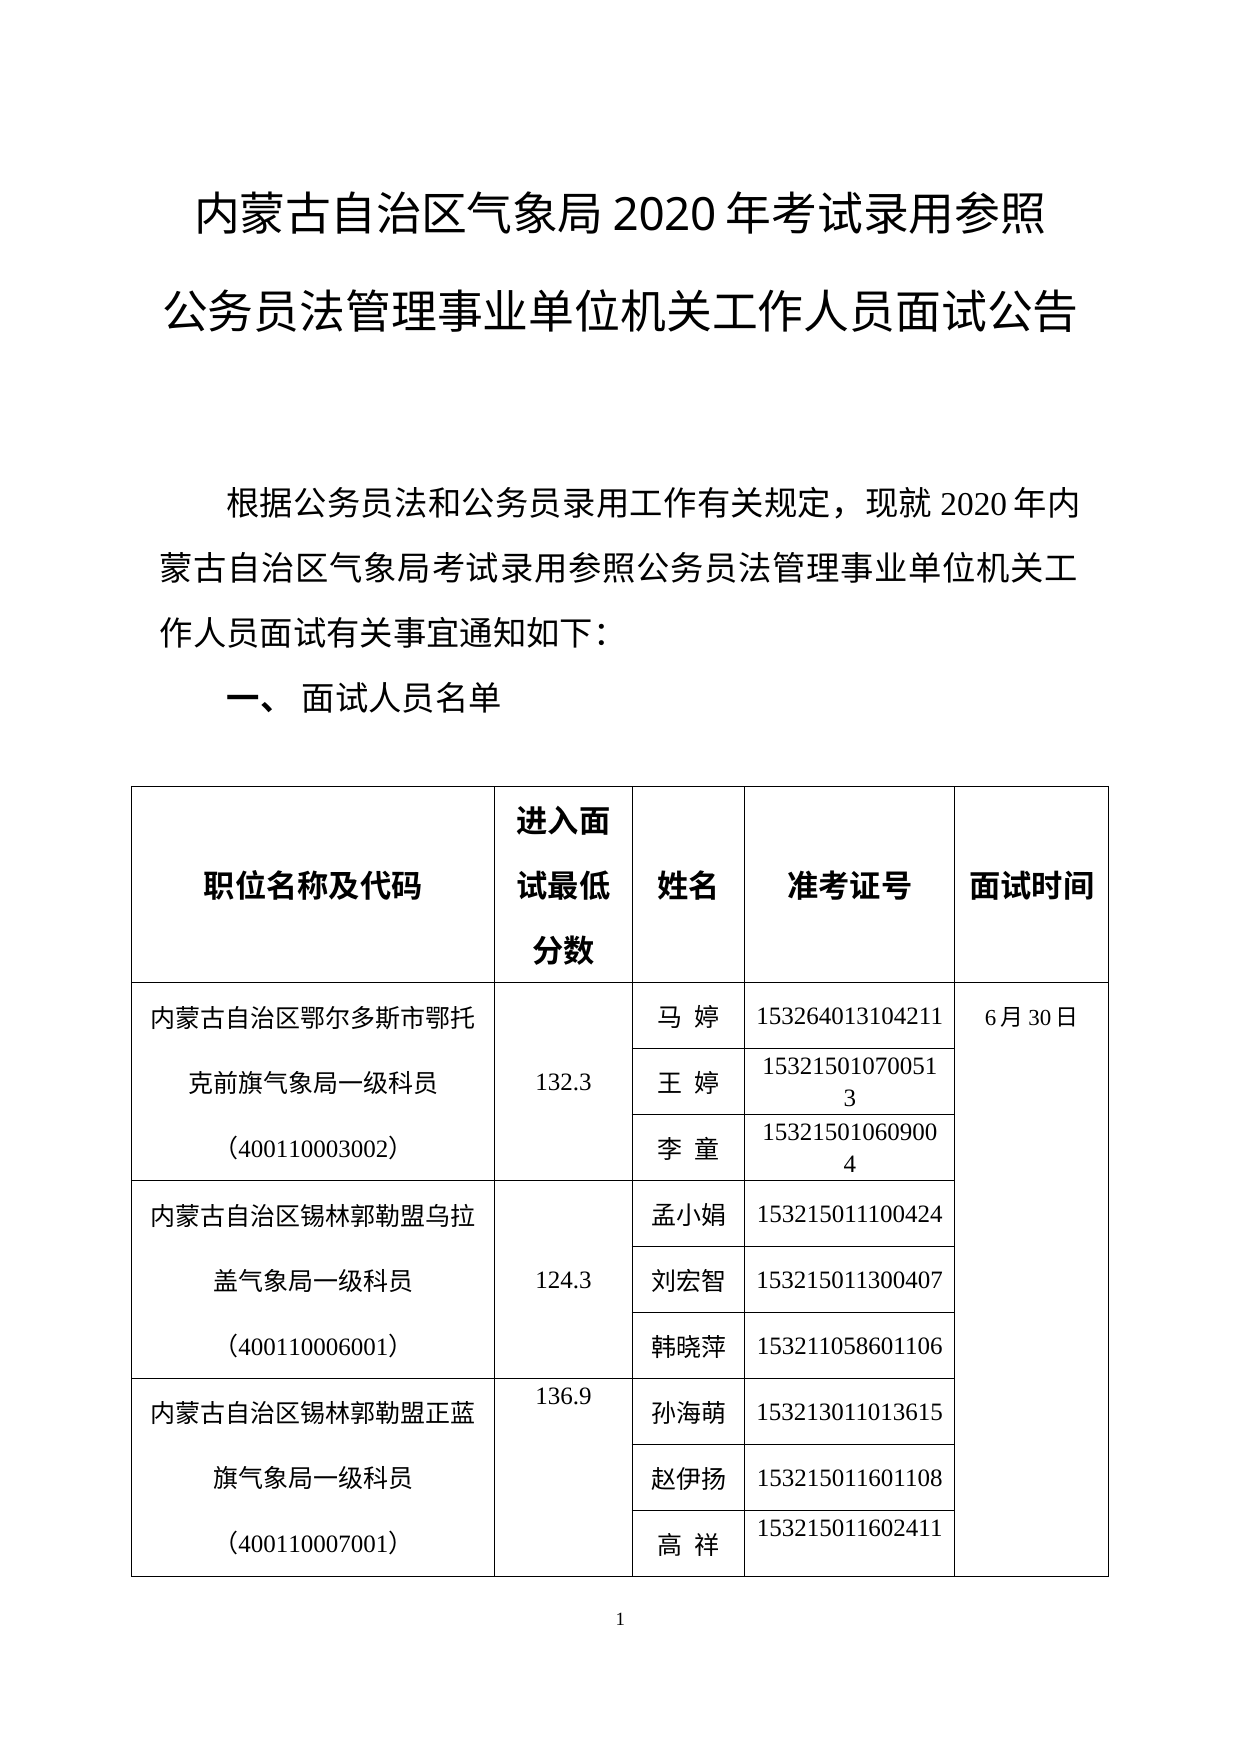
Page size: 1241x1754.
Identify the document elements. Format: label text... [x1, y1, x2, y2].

table_cell 内蒙古自治区鄂尔多斯市鄂托克前旗气象局一级科员（400110003002） [132, 983, 494, 1180]
table_cell 153215011100424 [745, 1181, 954, 1246]
table_header 职位名称及代码 [132, 787, 494, 982]
table_cell 内蒙古自治区锡林郭勒盟乌拉盖气象局一级科员（400110006001） [132, 1181, 494, 1378]
table_cell 高 祥 [633, 1511, 744, 1576]
table_cell 王 婷 [633, 1049, 744, 1114]
table_header 姓名 [633, 787, 744, 982]
table_header 进入面试最低分数 [495, 787, 632, 982]
table_cell 韩晓萍 [633, 1313, 744, 1378]
table_cell 6月30日 [955, 983, 1108, 1576]
text 内蒙古自治区气象局2020年考试录用参照 [159, 162, 1081, 259]
table_cell 153213011013615 [745, 1379, 954, 1444]
table_cell 刘宏智 [633, 1247, 744, 1312]
table_cell 孙海萌 [633, 1379, 744, 1444]
table_cell 153215010700513 [745, 1049, 954, 1114]
table_cell 153211058601106 [745, 1313, 954, 1378]
text 公务员法管理事业单位机关工作人员面试公告 [159, 259, 1081, 357]
table_cell 124.3 [495, 1181, 632, 1378]
table_cell 153215011300407 [745, 1247, 954, 1312]
table_cell 153215010609004 [745, 1115, 954, 1180]
table_header 准考证号 [745, 787, 954, 982]
table_header 面试时间 [955, 787, 1108, 982]
table_cell 153215011601108 [745, 1445, 954, 1510]
table_cell 孟小娟 [633, 1181, 744, 1246]
table_cell 马 婷 [633, 983, 744, 1048]
table_cell 153264013104211 [745, 983, 954, 1048]
text 根据公务员法和公务员录用工作有关规定，现就2020年内蒙古自治区气象局考试录用参照公务员法管理事业单位机关工作人员面试有关事宜通知如下： [159, 468, 1081, 663]
table_cell 内蒙古自治区锡林郭勒盟正蓝旗气象局一级科员（400110007001） [132, 1379, 494, 1576]
list 面试人员名单 [226, 663, 1081, 728]
table_cell 赵伊扬 [633, 1445, 744, 1510]
table_cell 153215011602411 [745, 1511, 954, 1576]
table_cell 132.3 [495, 983, 632, 1180]
table_cell 李 童 [633, 1115, 744, 1180]
table_cell 136.9 [495, 1379, 632, 1576]
